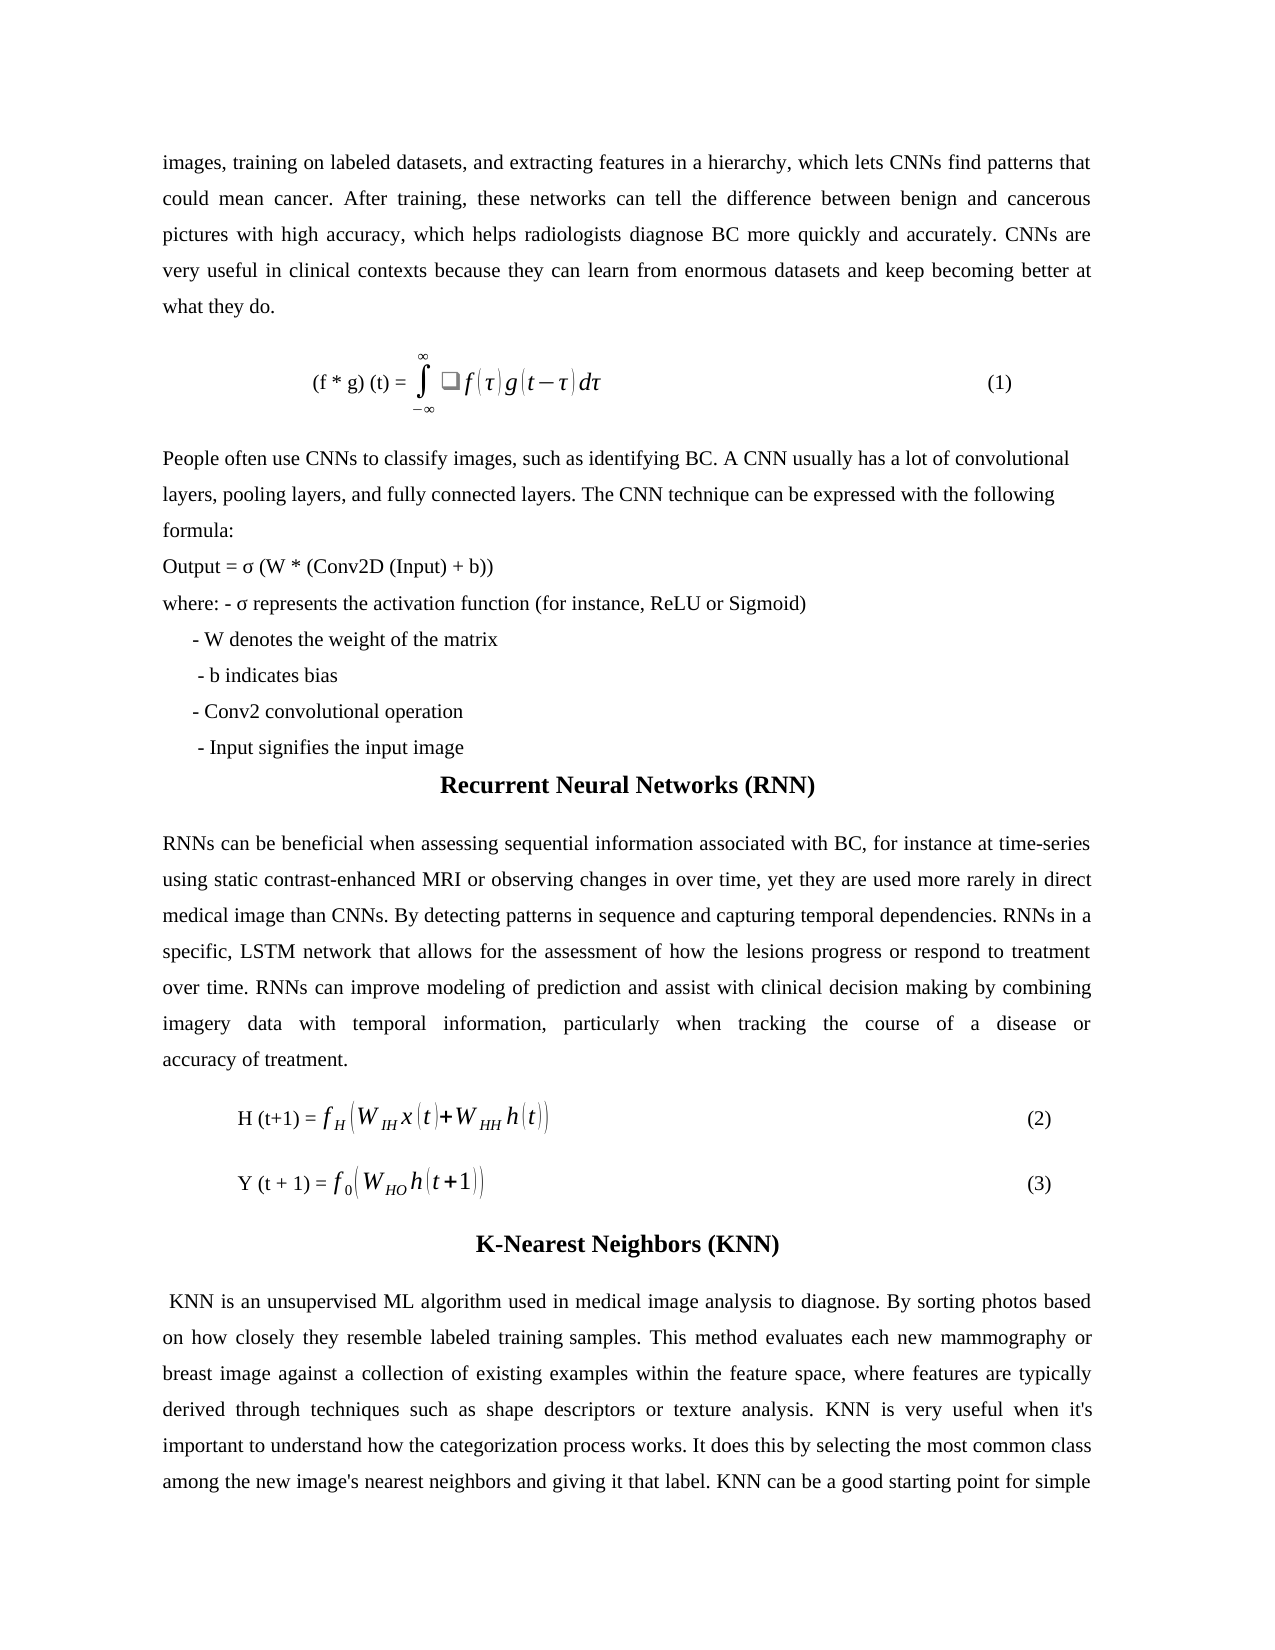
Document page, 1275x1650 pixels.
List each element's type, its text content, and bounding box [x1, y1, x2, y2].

text K-Nearest Neighbors (KNN) [162, 1229, 1093, 1258]
text RNNs can be beneficial when assessing sequential information associated with BC, for instance at time-series using static contrast-enhanced MRI or observing changes in over time, yet they are used more rarely in direct medical image than CNNs. By detecting patterns in sequence and capturing temporal dependencies. RNNs in a specific, LSTM network that allows for the assessment of how the lesions progress or respond to treatment over time. RNNs can improve modeling of prediction and assist with clinical decision making by combining imagery data with temporal information, particularly when tracking the course of a disease or accuracy of treatment. [162, 830, 1093, 1071]
text Recurrent Neural Networks (RNN) [162, 771, 1093, 799]
text - b indicates bias [192, 662, 1093, 687]
text - Conv2 convolutional operation [192, 698, 1093, 723]
text Output = σ (W * (Conv2D (Input) + b)) [162, 554, 1093, 578]
text Y (t + 1) = (3) [162, 1164, 1093, 1201]
text (f * g) (t) = (1) [162, 347, 1093, 418]
text where: - σ represents the activation function (for instance, ReLU or Sigmoid) [162, 590, 1093, 614]
text People often use CNNs to classify images, such as identifying BC. A CNN usually has a lot of convolutional layers, pooling layers, and fully connected layers. The CNN technique can be expressed with the following formula: [162, 446, 1093, 542]
text - W denotes the weight of the matrix [192, 626, 1093, 651]
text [162, 1289, 1093, 1493]
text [162, 150, 1093, 318]
text - Input signifies the input image [192, 734, 1093, 759]
text H (t+1) = (2) [162, 1099, 1093, 1136]
